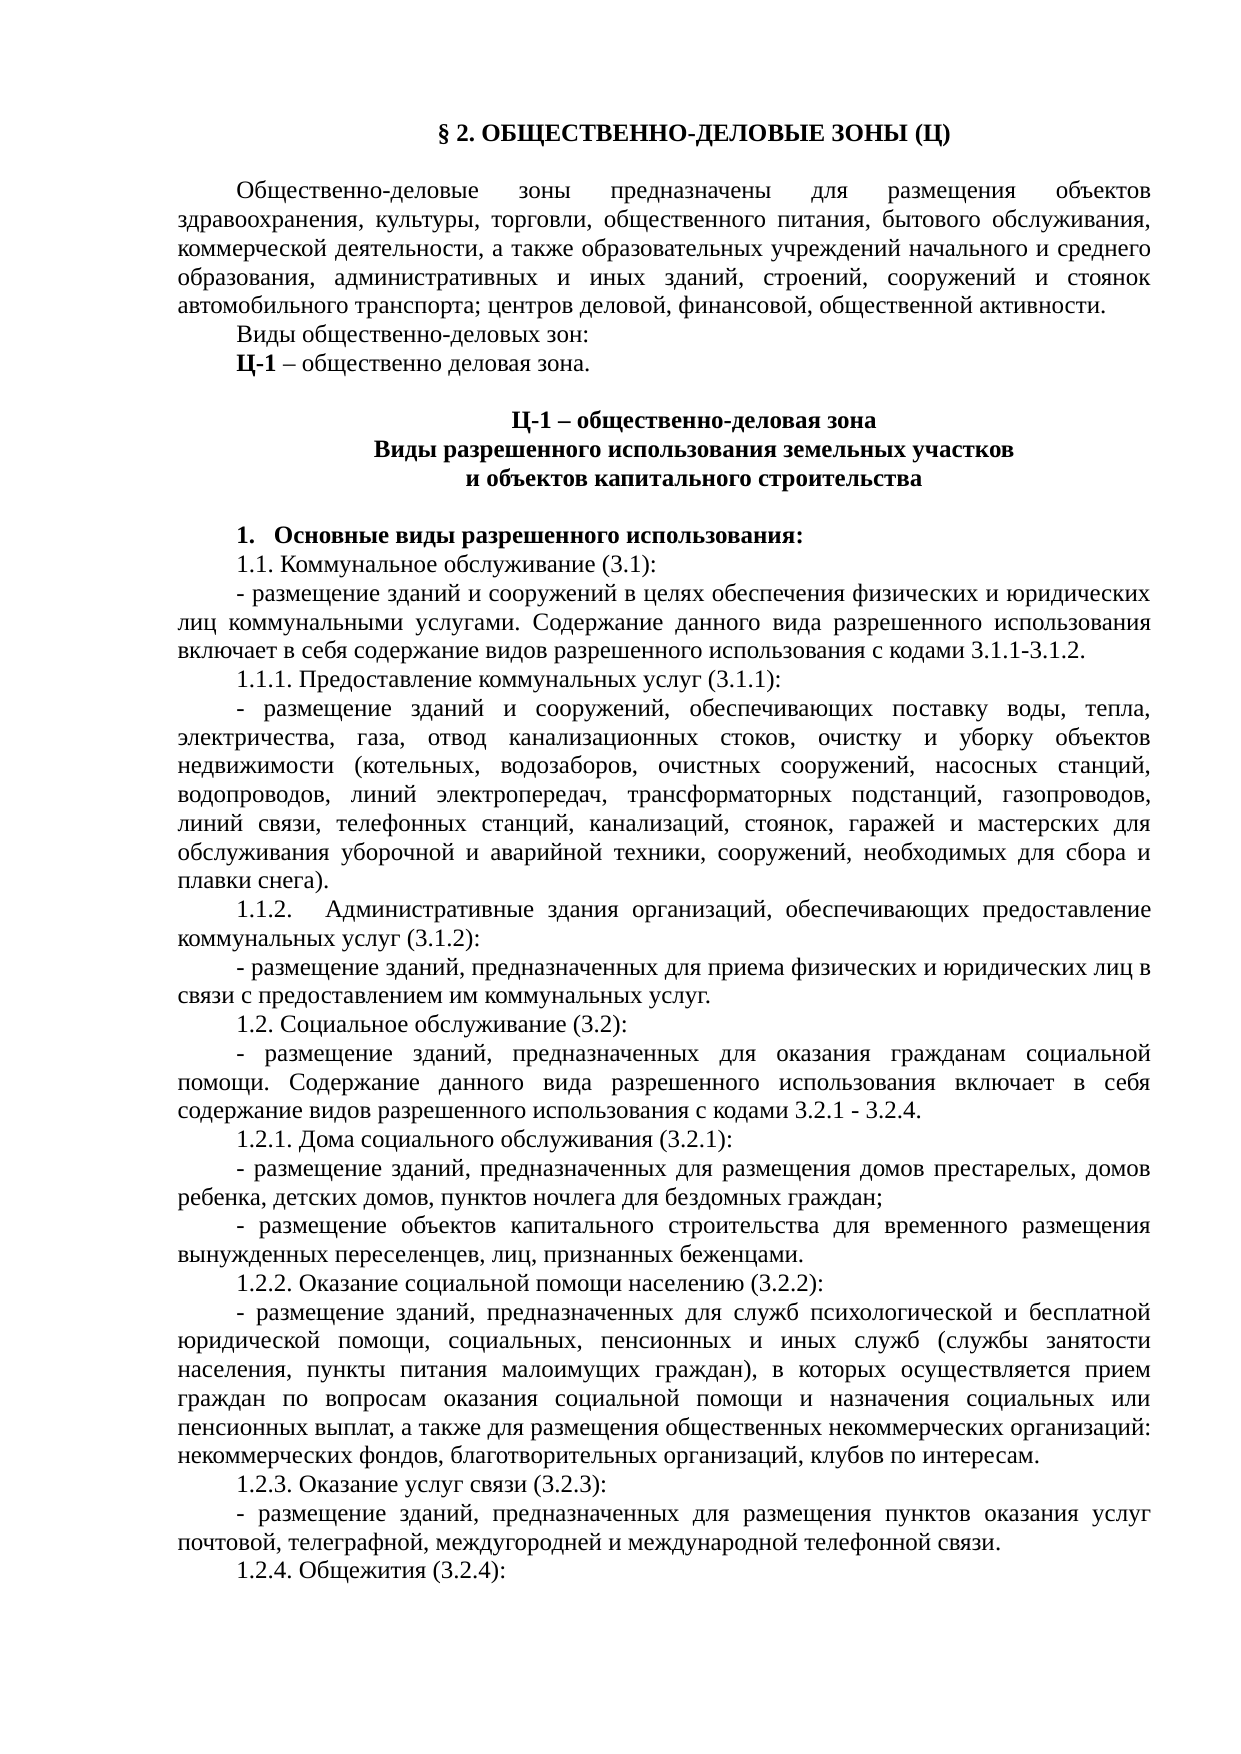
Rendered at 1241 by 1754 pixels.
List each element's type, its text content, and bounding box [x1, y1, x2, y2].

text 1.1. Коммунальное обслуживание (3.1): [177, 549, 1152, 578]
text Ц-1 – общественно-деловая зона [177, 406, 1152, 434]
text 1.2.1. Дома социального обслуживания (3.2.1): [177, 1124, 1152, 1153]
text и объектов капитального строительства [177, 463, 1152, 492]
text 1.1.1. Предоставление коммунальных услуг (3.1.1): [177, 664, 1152, 693]
text § 2. ОБЩЕСТВЕННО-ДЕЛОВЫЕ ЗОНЫ (Ц) [236, 118, 1152, 147]
text Ц-1 – общественно деловая зона. [177, 348, 1152, 377]
text Виды разрешенного использования земельных участков [177, 434, 1152, 463]
text - размещение зданий, предназначенных для размещения домов престарелых, домов ребенка, детских домов, пунктов ночлега для бездомных граждан; [177, 1153, 1152, 1211]
text 1.2. Социальное обслуживание (3.2): [177, 1009, 1152, 1038]
text - размещение зданий, предназначенных для служб психологической и бесплатной юридической помощи, социальных, пенсионных и иных служб (службы занятости населения, пункты питания малоимущих граждан), в которых осуществляется прием граждан по вопросам оказания социальной помощи и назначения социальных или пенсионных выплат, а также для размещения общественных некоммерческих организаций: некоммерческих фондов, благотворительных организаций, клубов по интересам. [177, 1297, 1152, 1469]
text Виды общественно-деловых зон: [177, 319, 1152, 348]
text 1.2.2. Оказание социальной помощи населению (3.2.2): [177, 1268, 1152, 1297]
text - размещение зданий, предназначенных для оказания гражданам социальной помощи. Содержание данного вида разрешенного использования включает в себя содержание видов разрешенного использования с кодами 3.2.1 - 3.2.4. [177, 1038, 1152, 1124]
text - размещение зданий и сооружений в целях обеспечения физических и юридических лиц коммунальными услугами. Содержание данного вида разрешенного использования включает в себя содержание видов разрешенного использования с кодами 3.1.1-3.1.2. [177, 578, 1152, 664]
text - размещение зданий и сооружений, обеспечивающих поставку воды, тепла, электричества, газа, отвод канализационных стоков, очистку и уборку объектов недвижимости (котельных, водозаборов, очистных сооружений, насосных станций, водопроводов, линий электропередач, трансформаторных подстанций, газопроводов, линий связи, телефонных станций, канализаций, стоянок, гаражей и мастерских для обслуживания уборочной и аварийной техники, сооружений, необходимых для сбора и плавки снега). [177, 693, 1152, 894]
list Основные виды разрешенного использования: [236, 521, 1152, 549]
text 1.2.3. Оказание услуг связи (3.2.3): [177, 1469, 1152, 1498]
text 1.2.4. Общежития (3.2.4): [177, 1556, 1152, 1584]
text - размещение объектов капитального строительства для временного размещения вынужденных переселенцев, лиц, признанных беженцами. [177, 1211, 1152, 1268]
text - размещение зданий, предназначенных для размещения пунктов оказания услуг почтовой, телеграфной, междугородней и международной телефонной связи. [177, 1498, 1152, 1556]
text Общественно-деловые зоны предназначены для размещения объектов здравоохранения, культуры, торговли, общественного питания, бытового обслуживания, коммерческой деятельности, а также образовательных учреждений начального и среднего образования, административных и иных зданий, строений, сооружений и стоянок автомобильного транспорта; центров деловой, финансовой, общественной активности. [177, 176, 1152, 319]
text - размещение зданий, предназначенных для приема физических и юридических лиц в связи с предоставлением им коммунальных услуг. [177, 952, 1152, 1009]
text 1.1.2. Административные здания организаций, обеспечивающих предоставление коммунальных услуг (3.1.2): [177, 894, 1152, 952]
